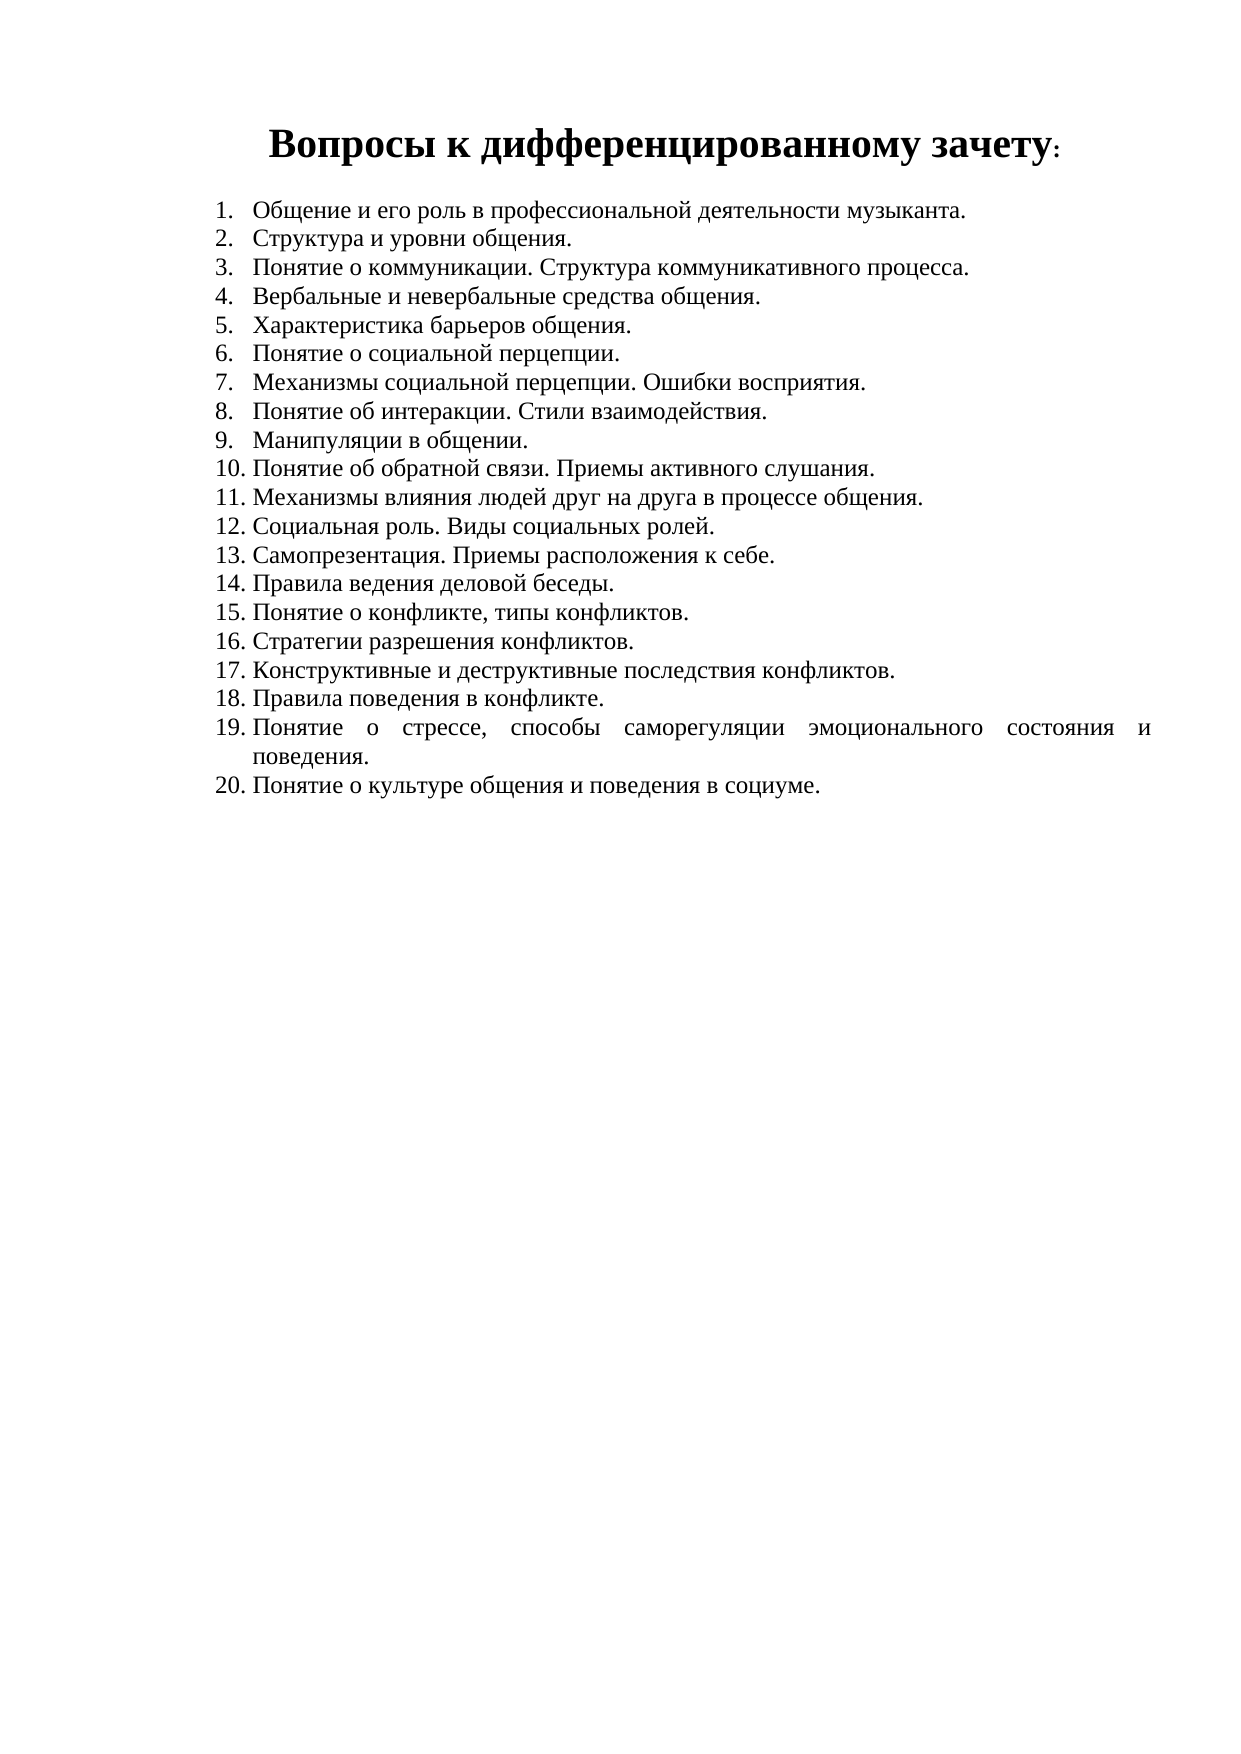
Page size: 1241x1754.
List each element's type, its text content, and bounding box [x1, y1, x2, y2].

list Правила поведения в конфликте. [215, 683, 1152, 712]
list Манипуляции в общении. [215, 425, 1152, 453]
list Понятие о коммуникации. Структура коммуникативного процесса. [215, 252, 1152, 281]
list Механизмы социальной перцепции. Ошибки восприятия. [215, 367, 1152, 396]
list Конструктивные и деструктивные последствия конфликтов. [215, 655, 1152, 683]
list Понятие о конфликте, типы конфликтов. [215, 597, 1152, 626]
list Понятие о культуре общения и поведения в социуме. [215, 770, 1152, 798]
list Самопрезентация. Приемы расположения к себе. [215, 540, 1152, 568]
list Вербальные и невербальные средства общения. [215, 281, 1152, 310]
list Характеристика барьеров общения. [215, 310, 1152, 338]
list Стратегии разрешения конфликтов. [215, 626, 1152, 655]
list Механизмы влияния людей друг на друга в процессе общения. [215, 482, 1152, 511]
list Понятие о стрессе, способы саморегуляции эмоционального состояния и поведения. [215, 712, 1152, 770]
list Общение и его роль в профессиональной деятельности музыканта. [215, 195, 1152, 223]
list Правила ведения деловой беседы. [215, 568, 1152, 597]
list Понятие об интеракции. Стили взаимодействия. [215, 396, 1152, 425]
list Понятие об обратной связи. Приемы активного слушания. [215, 453, 1152, 482]
list Структура и уровни общения. [215, 223, 1152, 252]
text Вопросы к дифференцированному зачету: [177, 118, 1152, 166]
list Понятие о социальной перцепции. [215, 338, 1152, 367]
list Социальная роль. Виды социальных ролей. [215, 511, 1152, 540]
